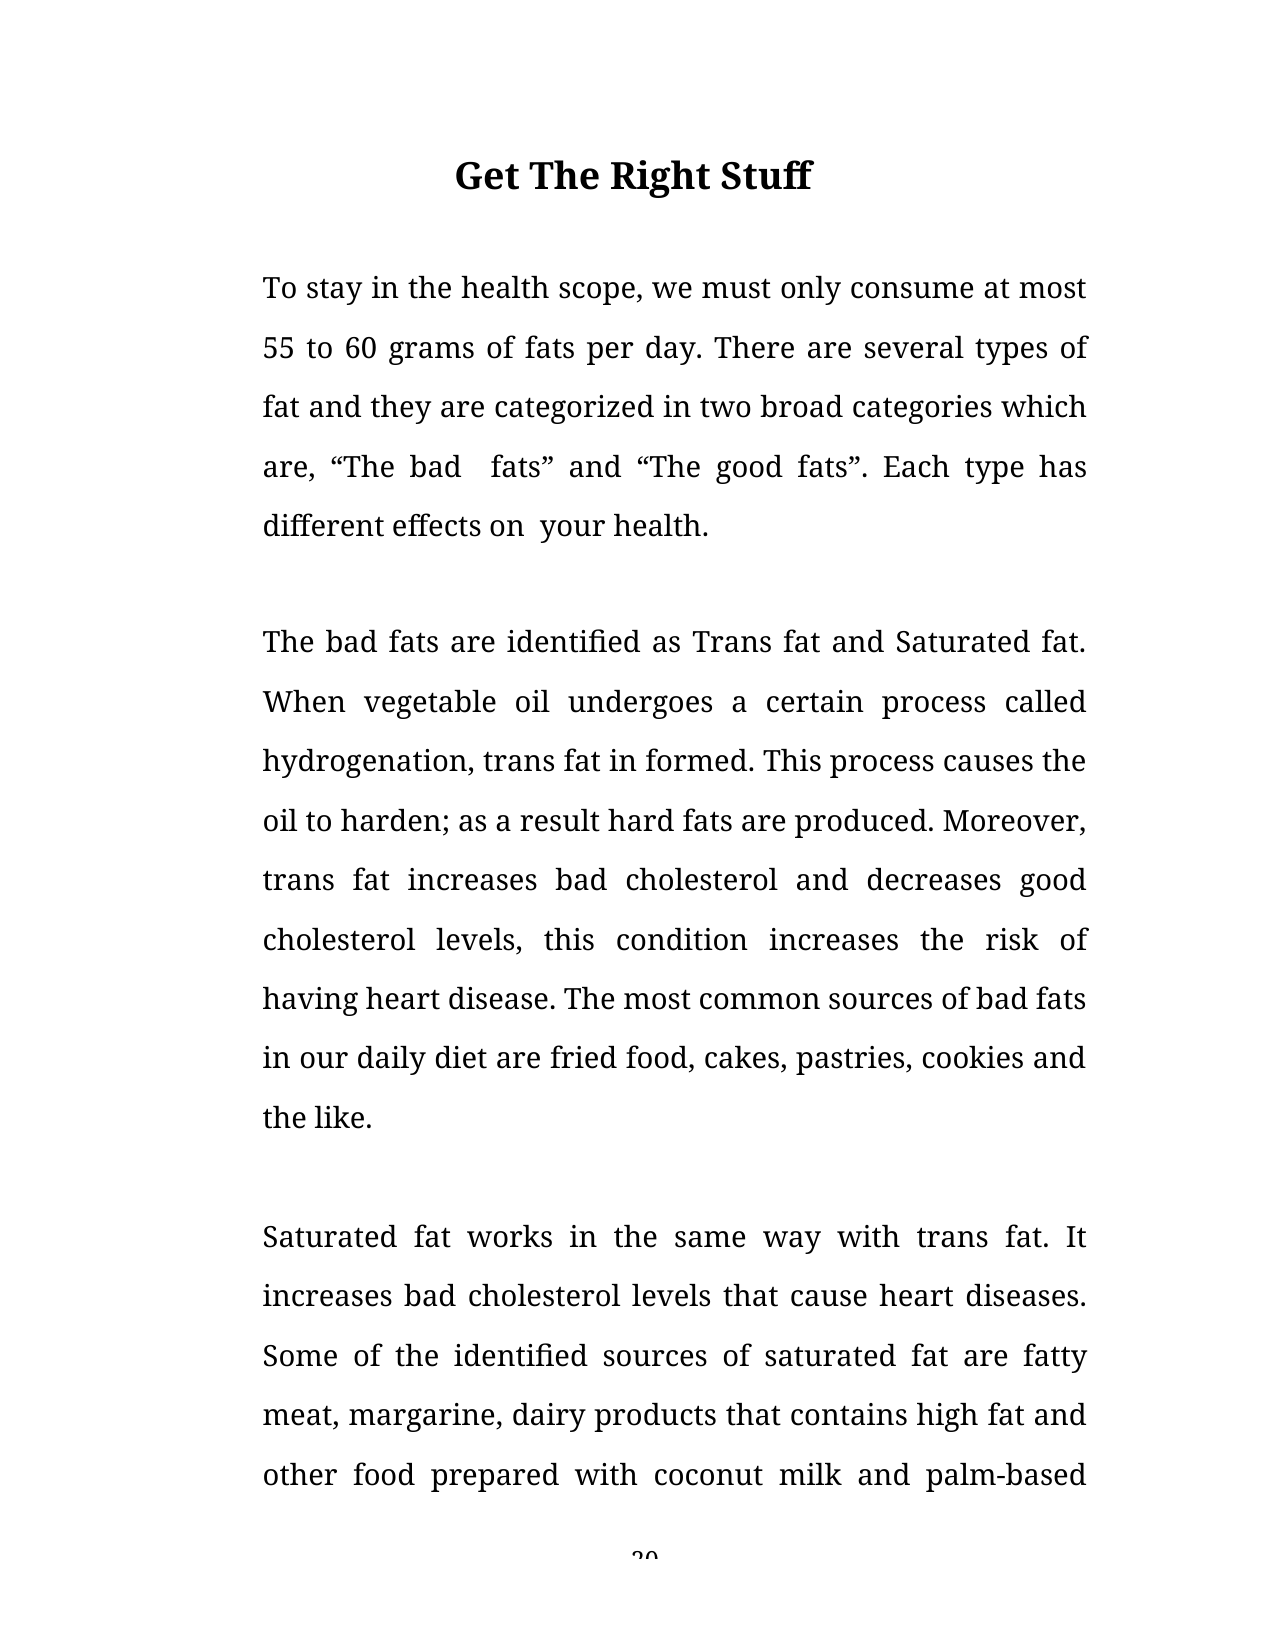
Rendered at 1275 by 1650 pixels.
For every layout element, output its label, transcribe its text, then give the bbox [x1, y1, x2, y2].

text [262, 1216, 1088, 1493]
text The bad fats are identified as Trans fat and Saturated fat. When vegetable oil undergoes a certain process called hydrogenation, trans fat in formed. This process causes the oil to harden; as a result hard fats are produced. Moreover, trans fat increases bad cholesterol and decreases good cholesterol levels, this condition increases the risk of having heart disease. The most common sources of bad fats in our daily diet are fried food, cakes, pastries, cookies and the like. [262, 621, 1088, 1137]
text Get The Right Stuff [454, 149, 1100, 201]
text To stay in the health scope, we must only consume at most 55 to 60 grams of fats per day. There are several types of fat and they are categorized in two broad categories which are, “The bad fats” and “The good fats”. Each type has different effects on your health. [262, 268, 1088, 545]
